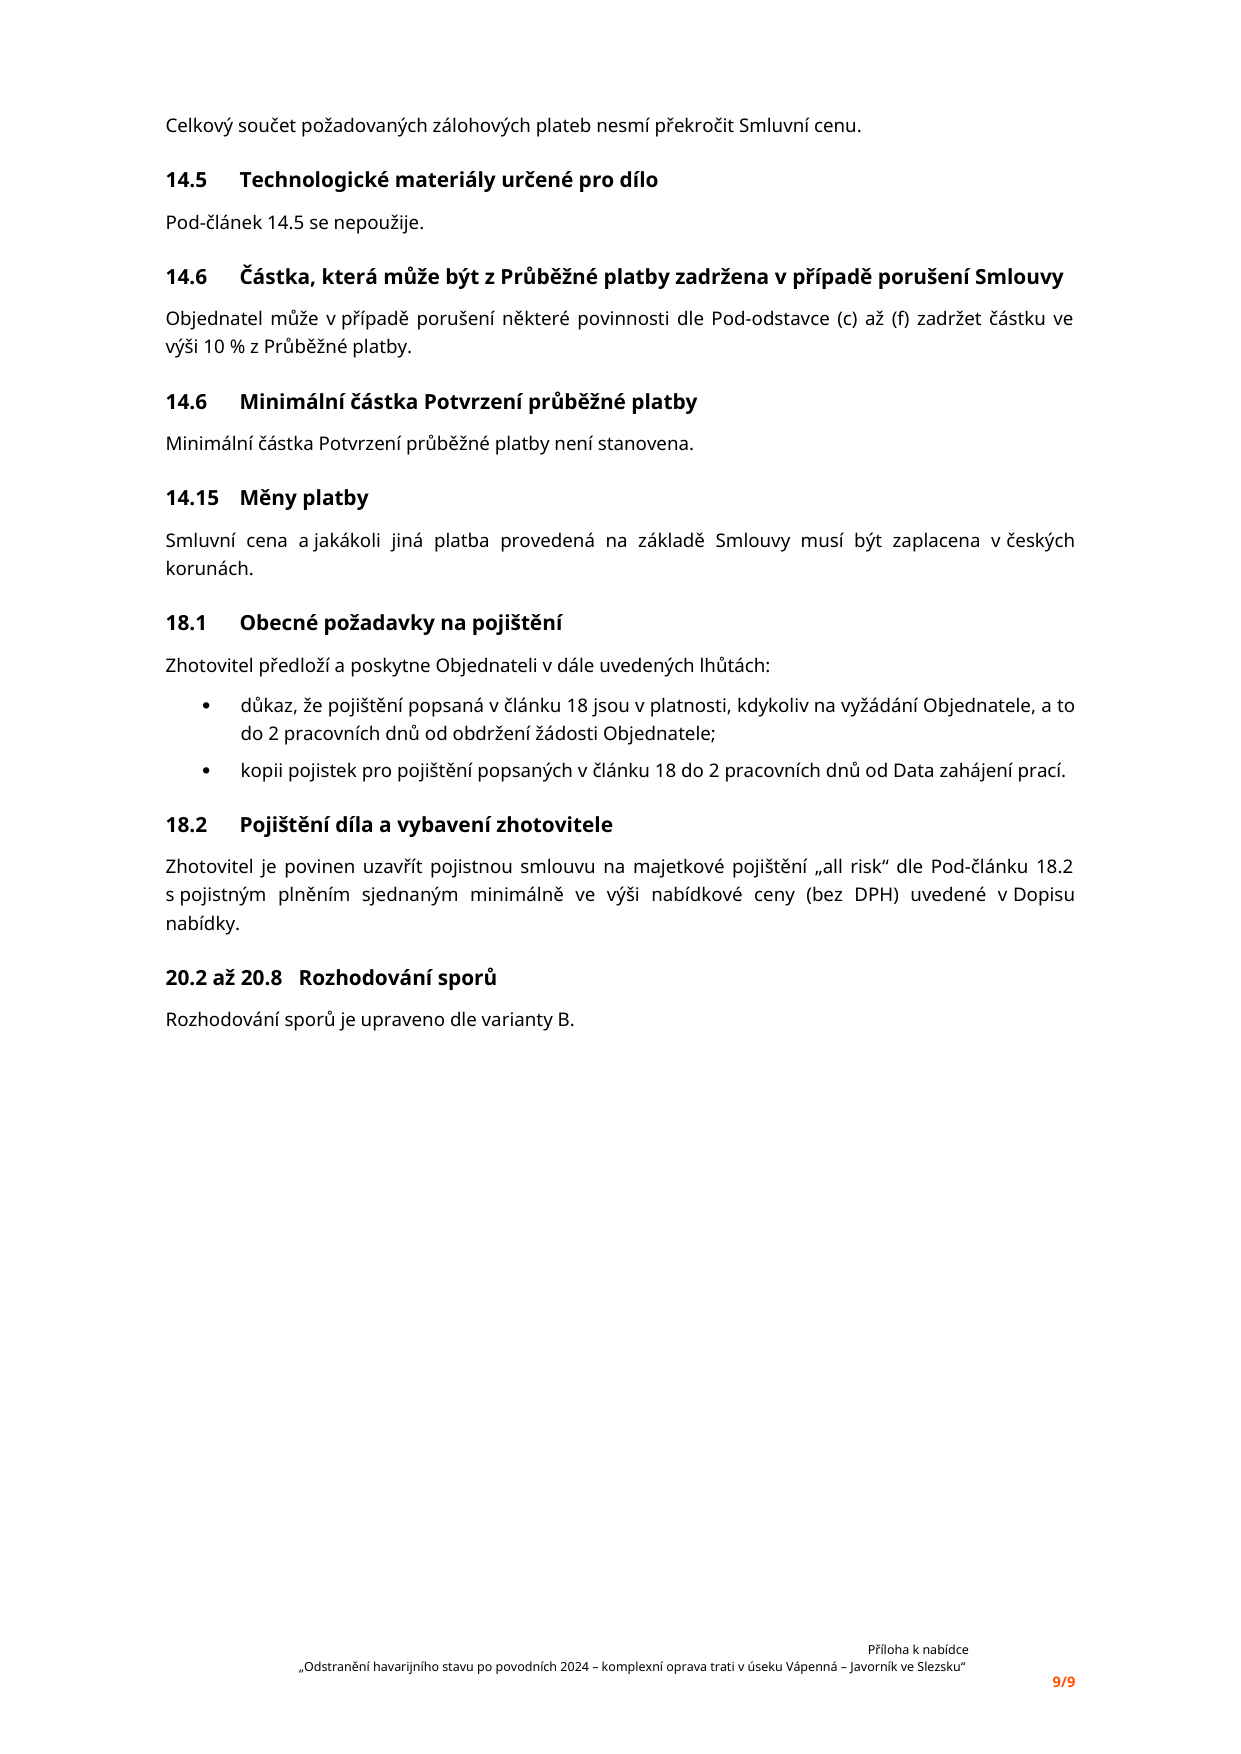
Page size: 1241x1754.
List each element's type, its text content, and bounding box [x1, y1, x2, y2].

text Objednatel může v případě porušení některé povinnosti dle Pod-odstavce (c) až (f) zadržet částku ve výši 10 % z Průběžné platby. [165, 306, 1075, 359]
text 20.2 až 20.8 Rozhodování sporů [165, 963, 1075, 991]
text 18.1 Obecné požadavky na pojištění [165, 608, 1075, 637]
text 14.5 Technologické materiály určené pro dílo [165, 165, 1075, 194]
text Minimální částka Potvrzení průběžné platby není stanovena. [165, 431, 1075, 456]
text Smluvní cena a jakákoli jiná platba provedená na základě Smlouvy musí být zaplacena v českých korunách. [165, 527, 1075, 581]
text 14.6 Minimální částka Potvrzení průběžné platby [165, 387, 1075, 415]
text Zhotovitel je povinen uzavřít pojistnou smlouvu na majetkové pojištění „all risk“ dle Pod-článku 18.2 s pojistným plněním sjednaným minimálně ve výši nabídkové ceny (bez DPH) uvedené v Dopisu nabídky. [165, 854, 1075, 935]
text 18.2 Pojištění díla a vybavení zhotovitele [165, 810, 1075, 838]
text 14.15 Měny platby [165, 483, 1075, 512]
text Zhotovitel předloží a poskytne Objednateli v dále uvedených lhůtách: [165, 652, 1075, 678]
text Rozhodování sporů je upraveno dle varianty B. [165, 1007, 1075, 1032]
text kopii pojistek pro pojištění popsaných v článku 18 do 2 pracovních dnů od Data zahájení prací. [203, 757, 1075, 782]
text Pod-článek 14.5 se nepoužije. [165, 209, 1075, 234]
text důkaz, že pojištění popsaná v článku 18 jsou v platnosti, kdykoliv na vyžádání Objednatele, a to do 2 pracovních dnů od obdržení žádosti Objednatele; [203, 693, 1075, 746]
text Celkový součet požadovaných zálohových plateb nesmí překročit Smluvní cenu. [165, 112, 1075, 138]
text 14.6 Částka, která může být z Průběžné platby zadržena v případě porušení Smlouvy [165, 262, 1075, 290]
